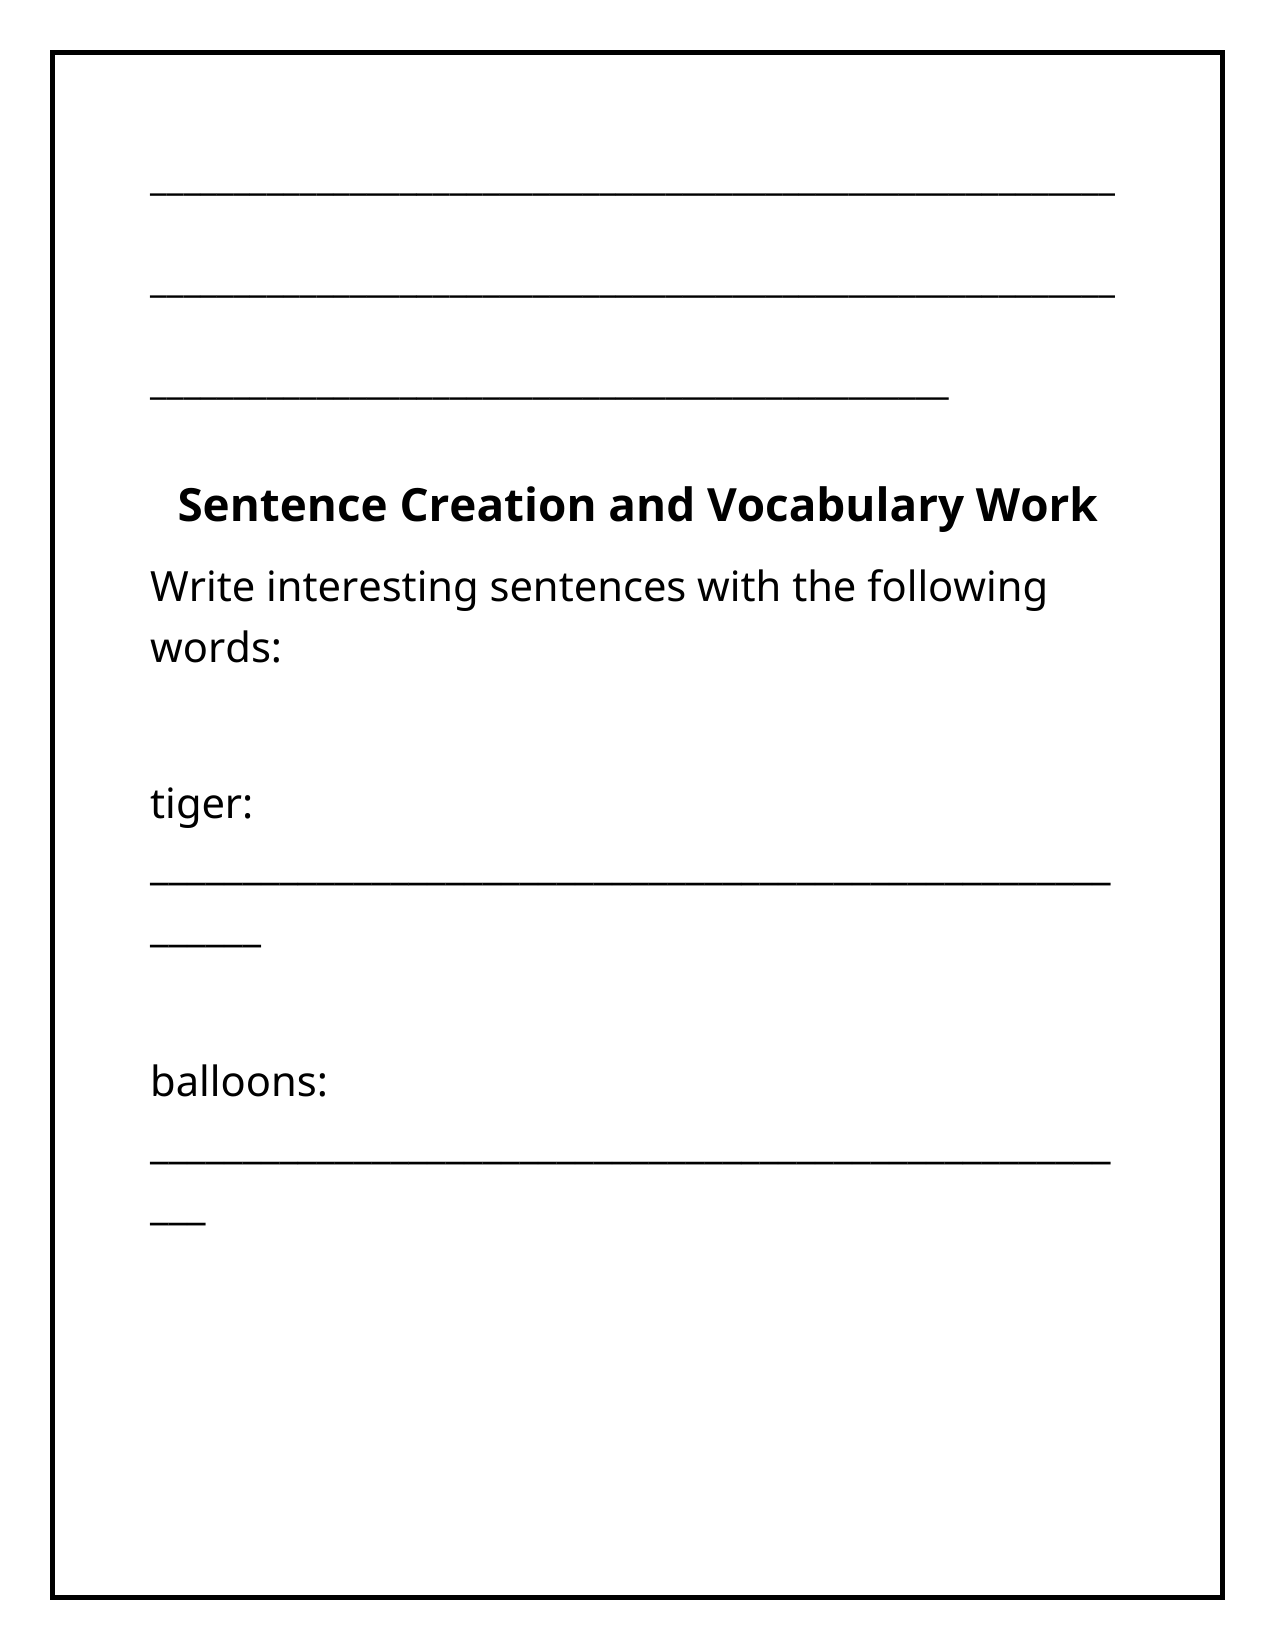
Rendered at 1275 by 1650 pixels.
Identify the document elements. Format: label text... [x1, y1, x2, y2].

text tiger: __________________________________________________________ [150, 774, 1125, 953]
text Sentence Creation and Vocabulary Work [150, 473, 1125, 535]
text Write interesting sentences with the following words: [150, 557, 1125, 675]
text balloons: _______________________________________________________ [150, 1052, 1125, 1232]
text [150, 150, 1125, 405]
